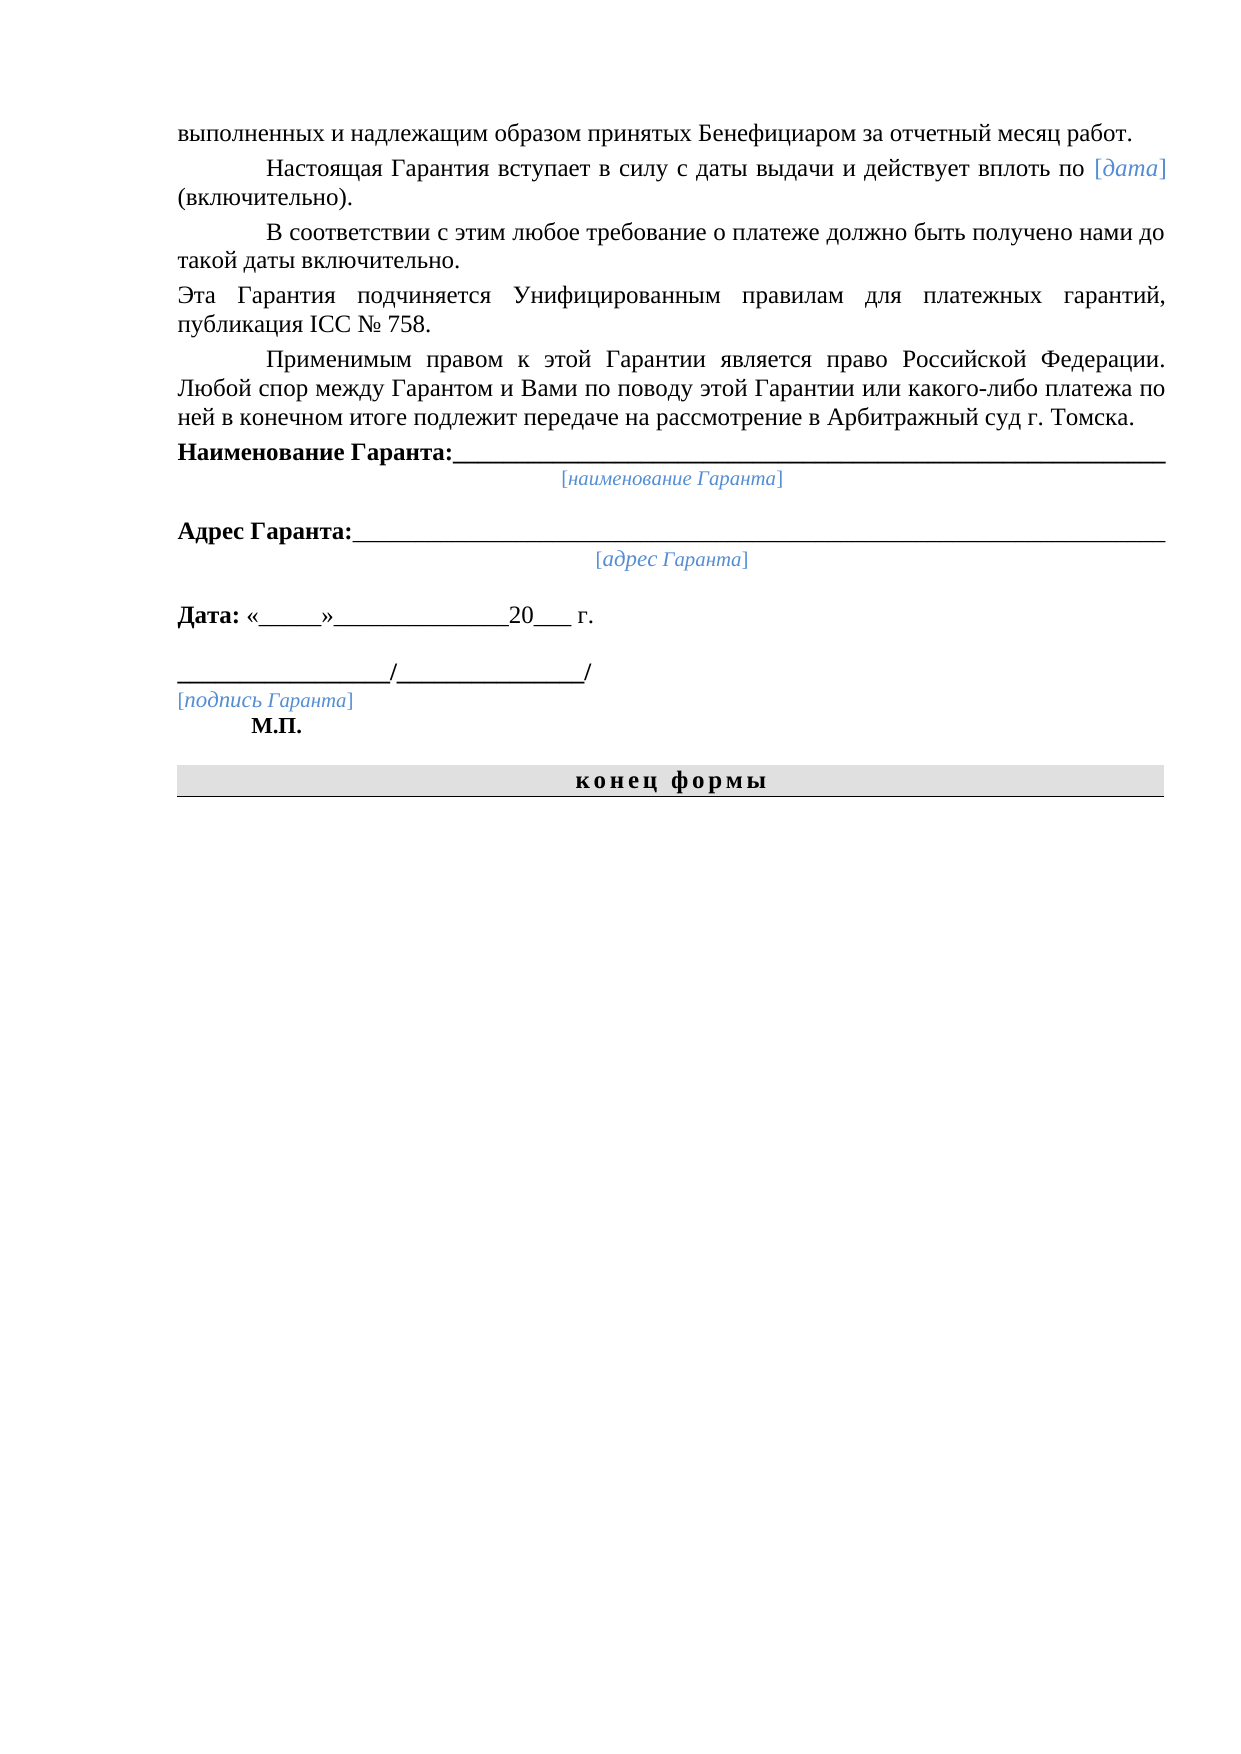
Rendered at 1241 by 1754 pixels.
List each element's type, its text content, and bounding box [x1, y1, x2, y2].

text Наименование Гаранта:_________________________________________________________ [177, 437, 1167, 466]
text [наименование Гаранта] [177, 466, 1167, 490]
text В соответствии с этим любое требование о платеже должно быть получено нами до такой даты включительно. [177, 217, 1167, 274]
text Настоящая Гарантия вступает в силу с даты выдачи и действует вплоть по [дата] (включительно). [177, 153, 1167, 211]
text конец формы [177, 765, 1164, 796]
text Эта Гарантия подчиняется Унифицированным правилам для платежных гарантий, публикация ICC № 758. [177, 281, 1167, 338]
text Адрес Гаранта:_________________________________________________________________ [177, 516, 1167, 545]
text [подпись Гаранта] [177, 686, 1167, 712]
text _________________/_______________/ [177, 657, 1167, 686]
text Применимым правом к этой Гарантии является право Российской Федерации. Любой спор между Гарантом и Вами по поводу этой Гарантии или какого-либо платежа по ней в конечном итоге подлежит передаче на рассмотрение в Арбитражный суд г. Томска. [177, 344, 1167, 431]
text Дата: «_____»______________20___ г. [177, 600, 1167, 629]
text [177, 118, 1167, 147]
text М.П. [177, 712, 1167, 739]
text [адрес Гаранта] [177, 545, 1167, 571]
